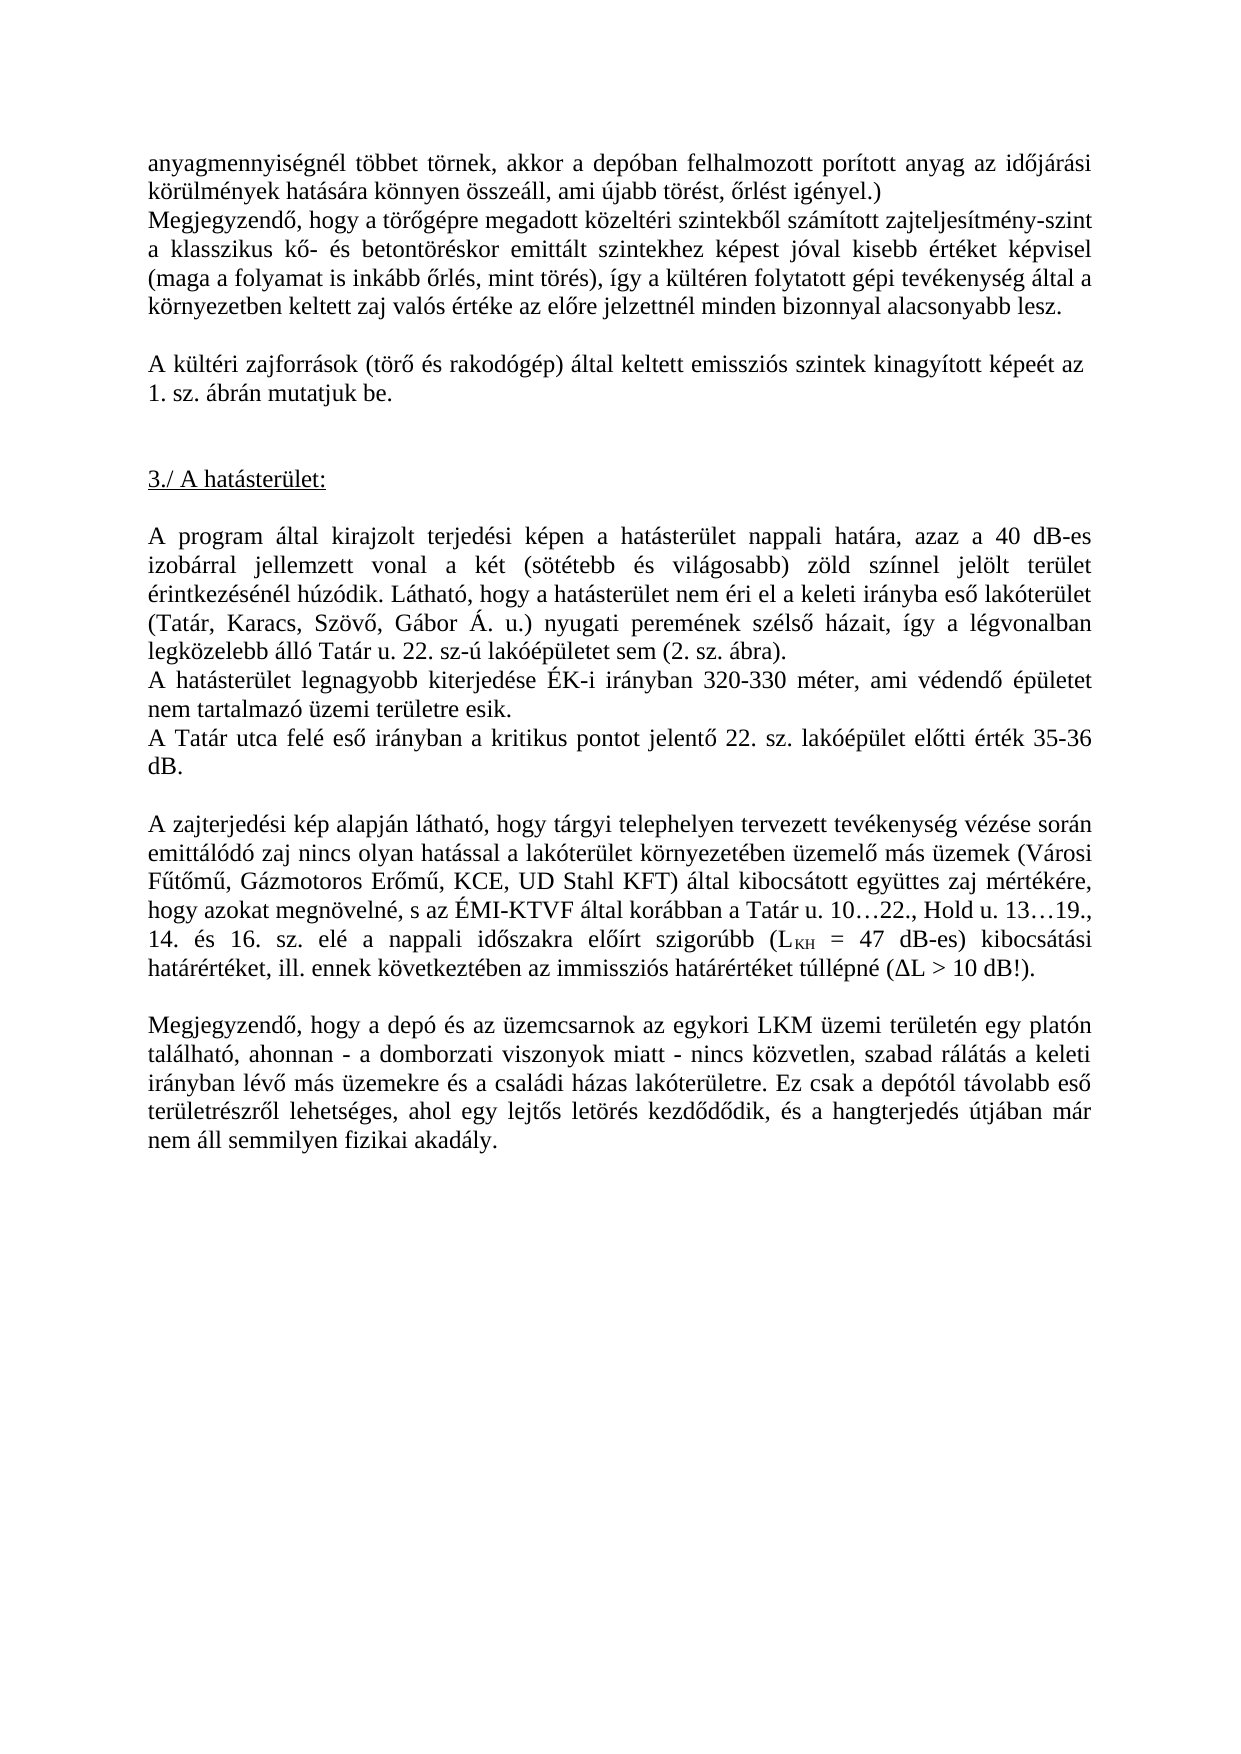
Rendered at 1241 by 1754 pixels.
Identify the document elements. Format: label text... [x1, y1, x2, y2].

text A zajterjedési kép alapján látható, hogy tárgyi telephelyen tervezett tevékenység vézése során emittálódó zaj nincs olyan hatással a lakóterület környezetében üzemelő más üzemek (Városi Fűtőmű, Gázmotoros Erőmű, KCE, UD Stahl KFT) által kibocsátott együttes zaj mértékére, hogy azokat megnövelné, s az ÉMI-KTVF által korábban a Tatár u. 10…22., Hold u. 13…19., 14. és 16. sz. elé a nappali időszakra előírt szigorúbb (LKH = 47 dB-es) kibocsátási határértéket, ill. ennek következtében az immissziós határértéket túllépné (ΔL > 10 dB!). [148, 809, 1093, 981]
text A kültéri zajforrások (törő és rakodógép) által keltett emissziós szintek kinagyított képeét az 1. sz. ábrán mutatjuk be. [148, 349, 1093, 406]
text A Tatár utca felé eső irányban a kritikus pontot jelentő 22. sz. lakóépület előtti érték 35-36 dB. [148, 723, 1093, 780]
text A program által kirajzolt terjedési képen a hatásterület nappali határa, azaz a 40 dB-es izobárral jellemzett vonal a két (sötétebb és világosabb) zöld színnel jelölt terület érintkezésénél húzódik. Látható, hogy a hatásterület nem éri el a keleti irányba eső lakóterület (Tatár, Karacs, Szövő, Gábor Á. u.) nyugati peremének szélső házait, így a légvonalban legközelebb álló Tatár u. 22. sz-ú lakóépületet sem (2. sz. ábra). [148, 521, 1093, 665]
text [148, 148, 1093, 205]
text Megjegyzendő, hogy a törőgépre megadott közeltéri szintekből számított zajteljesítmény-szint a klasszikus kő- és betontöréskor emittált szintekhez képest jóval kisebb értéket képvisel (maga a folyamat is inkább őrlés, mint törés), így a kültéren folytatott gépi tevékenység által a környezetben keltett zaj valós értéke az előre jelzettnél minden bizonnyal alacsonyabb lesz. [148, 205, 1093, 320]
text Megjegyzendő, hogy a depó és az üzemcsarnok az egykori LKM üzemi területén egy platón található, ahonnan - a domborzati viszonyok miatt - nincs közvetlen, szabad rálátás a keleti irányban lévő más üzemekre és a családi házas lakóterületre. Ez csak a depótól távolabb eső területrészről lehetséges, ahol egy lejtős letörés kezdődődik, és a hangterjedés útjában már nem áll semmilyen fizikai akadály. [148, 1010, 1093, 1154]
text 3./ A hatásterület: [148, 464, 1093, 493]
text A hatásterület legnagyobb kiterjedése ÉK-i irányban 320-330 méter, ami védendő épületet nem tartalmazó üzemi területre esik. [148, 665, 1093, 723]
